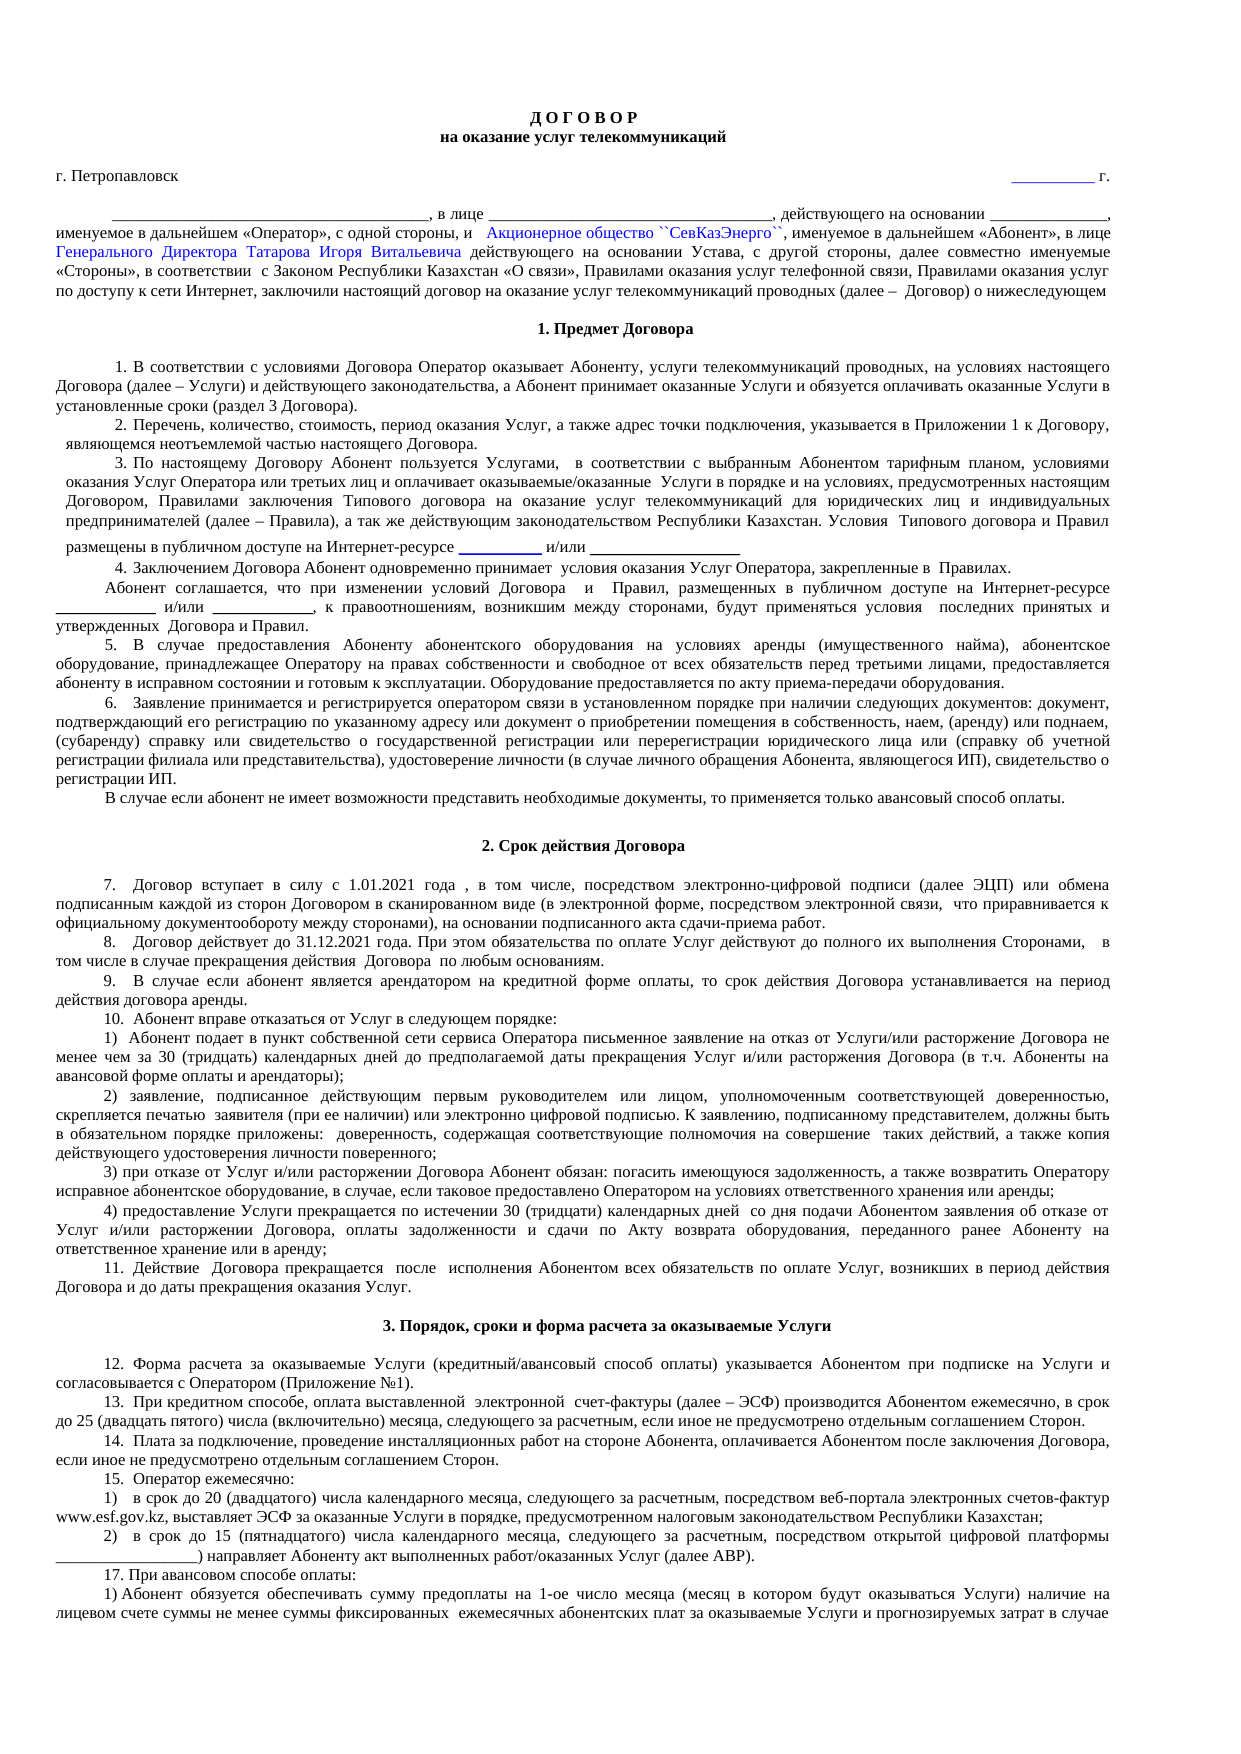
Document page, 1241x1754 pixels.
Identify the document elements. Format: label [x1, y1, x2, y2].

table_header [44, 89, 1122, 1622]
